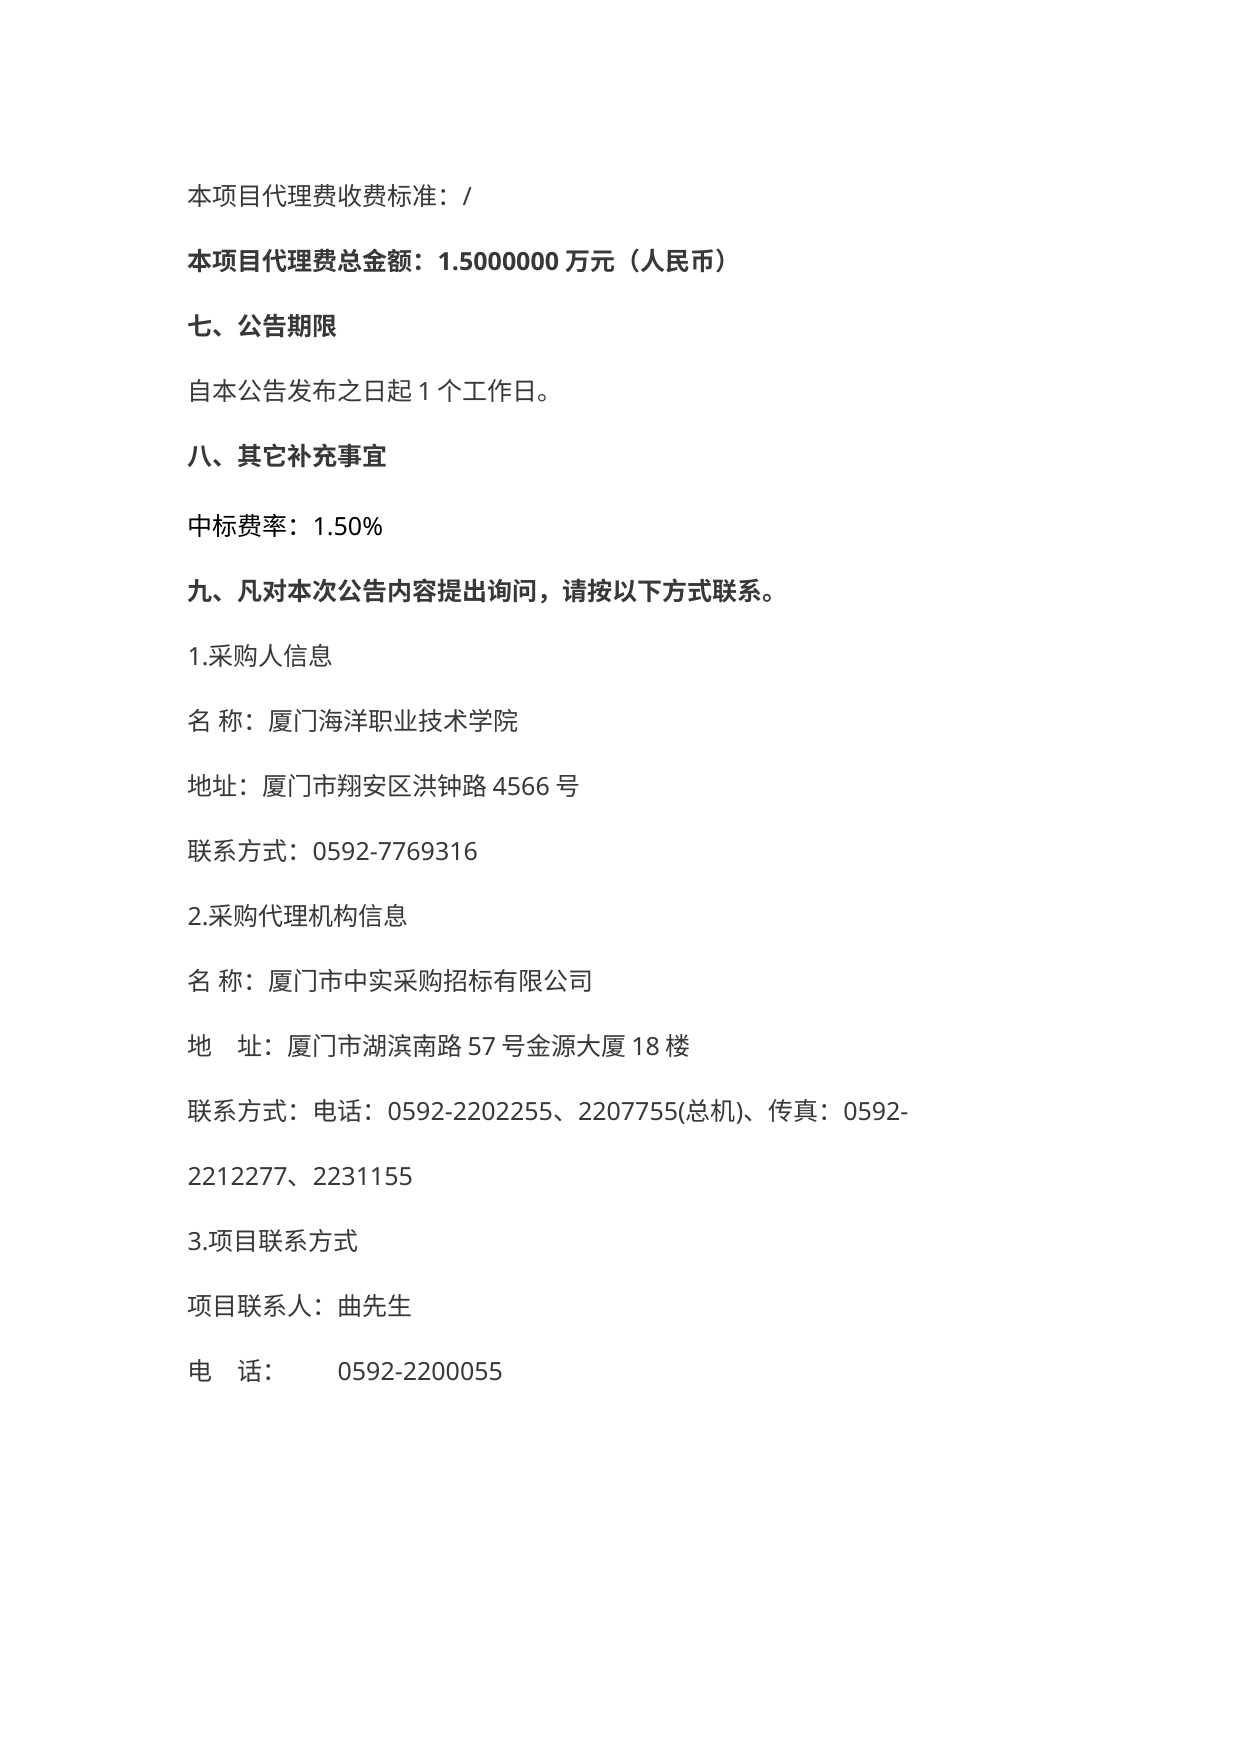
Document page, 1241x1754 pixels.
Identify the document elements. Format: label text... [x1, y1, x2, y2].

text 电 话： 0592-2200055 [187, 1337, 1053, 1402]
text 本项目代理费总金额：1.5000000 万元（人民币） [187, 227, 1053, 292]
text 名 称：厦门海洋职业技术学院 [187, 687, 1053, 752]
text 项目联系人：曲先生 [187, 1272, 1053, 1337]
text 七、公告期限 [187, 292, 1053, 357]
text 2.采购代理机构信息 [187, 882, 1053, 947]
text 联系方式：电话：0592-2202255、2207755(总机)、传真：0592-2212277、2231155 [187, 1077, 1053, 1207]
text 自本公告发布之日起1个工作日。 [187, 357, 1053, 422]
text 1.采购人信息 [187, 622, 1053, 687]
text 本项目代理费收费标准：/ [187, 162, 1053, 227]
table_header 中标费率：1.50% [188, 487, 983, 557]
text 地 址：厦门市湖滨南路57号金源大厦18楼 [187, 1012, 1053, 1077]
text 3.项目联系方式 [187, 1207, 1053, 1272]
text 名 称：厦门市中实采购招标有限公司 [187, 947, 1053, 1012]
text 联系方式：0592-7769316 [187, 817, 1053, 882]
text 八、其它补充事宜 [187, 422, 1053, 487]
text 九、凡对本次公告内容提出询问，请按以下方式联系。 [187, 557, 1053, 622]
text 地址：厦门市翔安区洪钟路4566号 [187, 752, 1053, 817]
